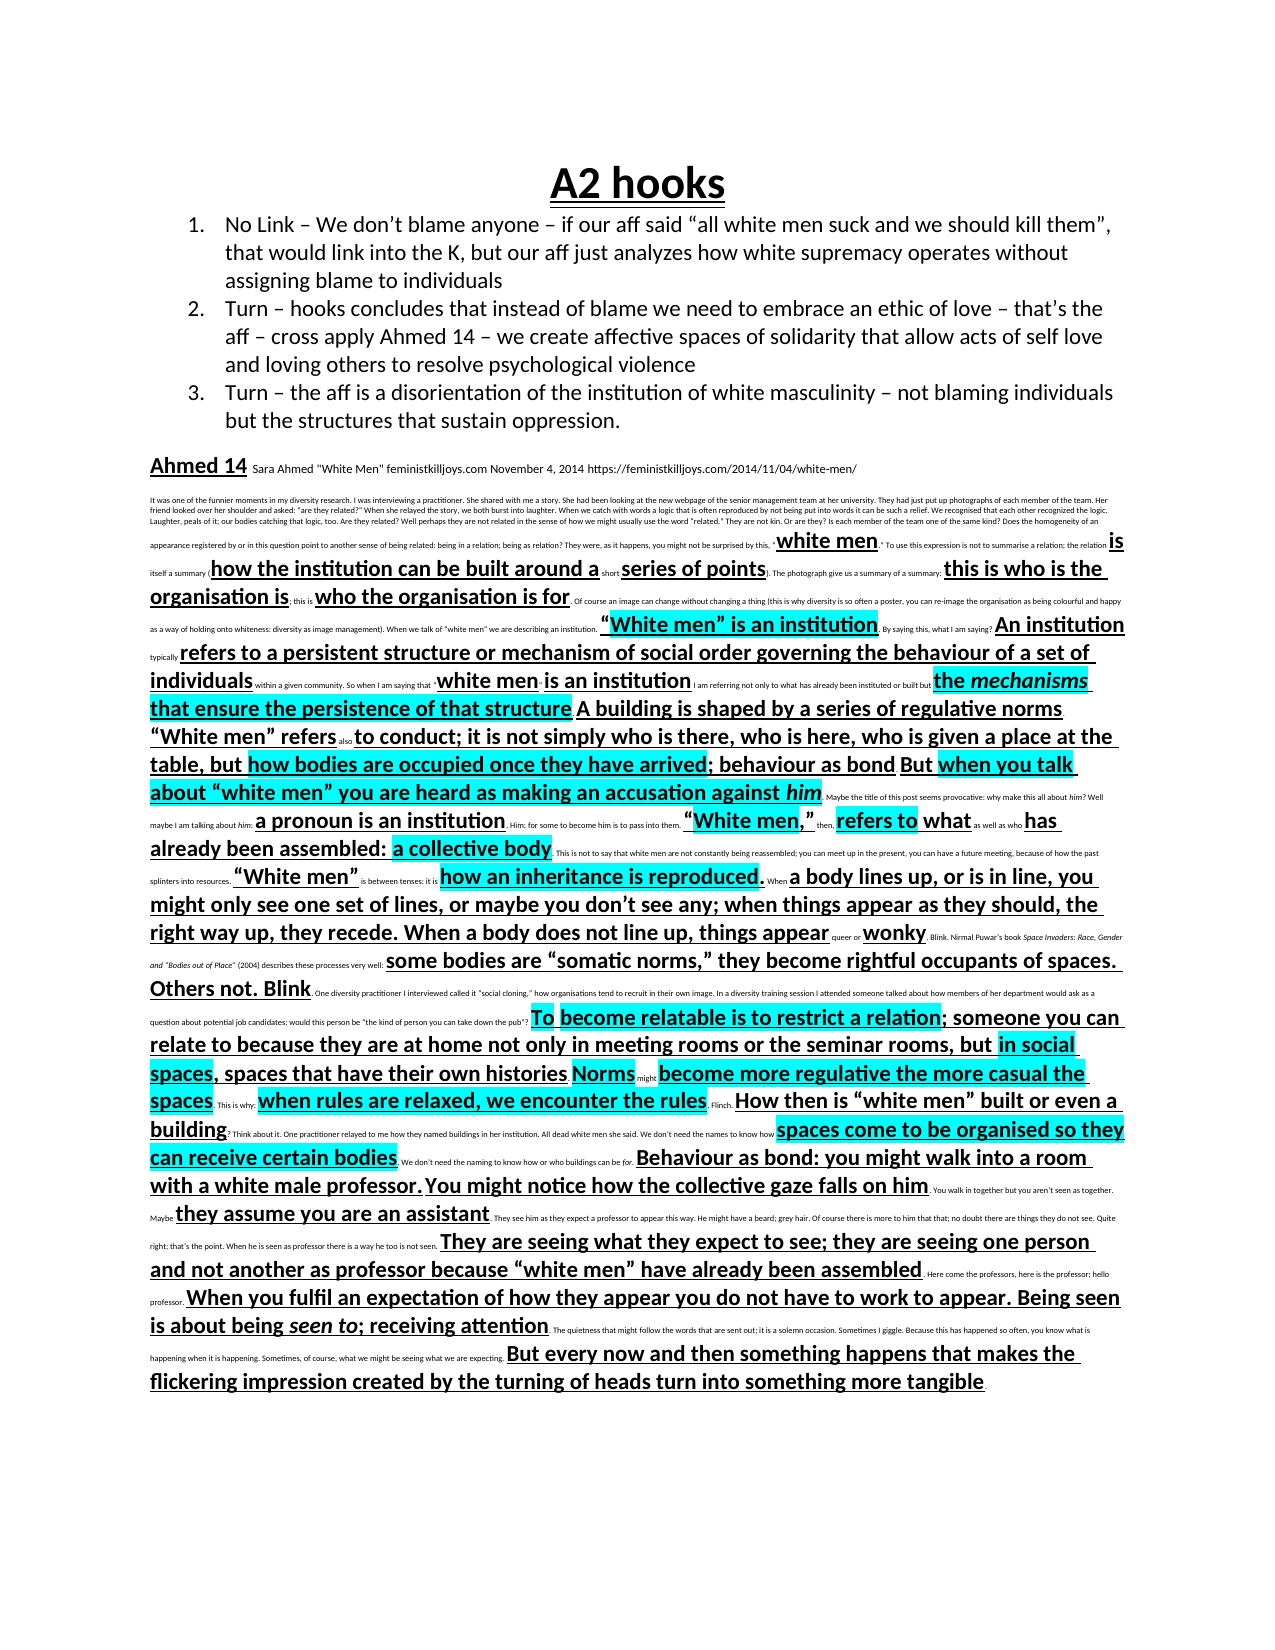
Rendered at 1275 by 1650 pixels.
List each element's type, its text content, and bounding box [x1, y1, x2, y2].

list Turn – hooks concludes that instead of blame we need to embrace an ethic of love – that’s the aff – cross apply Ahmed 14 – we create affective spaces of solidarity that allow acts of self love and loving others to resolve psychological violence [187, 294, 1125, 378]
text Ahmed 14 Sara Ahmed "White Men" feministkilljoys.com November 4, 2014 https://feministkilljoys.com/2014/11/04/white-men/ [150, 451, 1125, 479]
subtitle A2 hooks [150, 154, 1125, 210]
text It was one of the funnier moments in my diversity research. I was interviewing a practitioner. She shared with me a story. She had been looking at the new webpage of the senior management team at her university. They had just put up photographs of each member of the team. Her friend looked over her shoulder and asked: “are they related?” When she relayed the story, we both burst into laughter. When we catch with words a logic that is often reproduced by not being put into words it can be such a relief. We recognised that each other recognized the logic. Laughter, peals of it; our bodies catching that logic, too. Are they related? Well perhaps they are not related in the sense of how we might usually use the word “related.” They are not kin. Or are they? Is each member of the team one of the same kind? Does the homogeneity of an appearance registered by or in this question point to another sense of being related: being in a relation; being as relation? They were, as it happens, you might not be surprised by this, “white men.” To use this expression is not to summarise a relation; the relation is itself a summary (how the institution can be built around a short series of points). The photograph give us a summary of a summary: this is who is the organisation is; this is who the organisation is for. Of course an image can change without changing a thing (this is why diversity is so often a poster, you can re-image the organisation as being colourful and happy as a way of holding onto whiteness: diversity as image management). When we talk of “white men” we are describing an institution. “White men” is an institution. By saying this, what I am saying? An institution typically refers to a persistent structure or mechanism of social order governing the behaviour of a set of individuals within a given community. So when I am saying that “white men” is an institution I am referring not only to what has already been instituted or built but the mechanisms that ensure the persistence of that structure. A building is shaped by a series of regulative norms. “White men” refers also to conduct; it is not simply who is there, who is here, who is given a place at the table, but how bodies are occupied once they have arrived; behaviour as bond. But when you talk about “white men” you are heard as making an accusation against him. Maybe the title of this post seems provocative: why make this all about him? Well maybe I am talking about him: a pronoun is an institution. Him: for some to become him is to pass into them. “White men,” then, refers to what as well as who has already been assembled: a collective body. This is not to say that white men are not constantly being reassembled; you can meet up in the present, you can have a future meeting, because of how the past splinters into resources. “White men” is between tenses: it is how an inheritance is reproduced. When a body lines up, or is in line, you might only see one set of lines, or maybe you don’t see any; when things appear as they should, the right way up, they recede. When a body does not line up, things appear queer or wonky. Blink. Nirmal Puwar’s book Space Invaders: Race, Gender and “Bodies out of Place” (2004) describes these processes very well: some bodies are “somatic norms,” they become rightful occupants of spaces. Others not. Blink. One diversity practitioner I interviewed called it “social cloning,” how organisations tend to recruit in their own image. In a diversity training session I attended someone talked about how members of her department would ask as a question about potential job candidates: would this person be “the kind of person you can take down the pub”? To become relatable is to restrict a relation; someone you can relate to because they are at home not only in meeting rooms or the seminar rooms, but in social spaces, spaces that have their own histories. Norms might become more regulative the more casual the spaces. This is why: when rules are relaxed, we encounter the rules. Flinch. How then is “white men” built or even a building? Think about it. One practitioner relayed to me how they named buildings in her institution. All dead white men she said. We don’t need the names to know how spaces come to be organised so they can receive certain bodies. We don’t need the naming to know how or who buildings can be for. Behaviour as bond: you might walk into a room with a white male professor. You might notice how the collective gaze falls on him. You walk in together but you aren’t seen as together. Maybe they assume you are an assistant. They see him as they expect a professor to appear this way. He might have a beard; grey hair. Of course there is more to him that that; no doubt there are things they do not see. Quite right; that’s the point. When he is seen as professor there is a way he too is not seen. They are seeing what they expect to see; they are seeing one person and not another as professor because “white men” have already been assembled. Here come the professors, here is the professor; hello professor. When you fulfil an expectation of how they appear you do not have to work to appear. Being seen is about being seen to; receiving attention. The quietness that might follow the words that are sent out; it is a solemn occasion. Sometimes I giggle. Because this has happened so often, you know what is happening when it is happening. Sometimes, of course, what we might be seeing what we are expecting. But every now and then something happens that makes the flickering impression created by the turning of heads turn into something more tangible. [150, 496, 1125, 1395]
list Turn – the aff is a disorientation of the institution of white masculinity – not blaming individuals but the structures that sustain oppression. [187, 378, 1125, 434]
list No Link – We don’t blame anyone – if our aff said “all white men suck and we should kill them”, that would link into the K, but our aff just analyzes how white supremacy operates without assigning blame to individuals [187, 210, 1125, 294]
